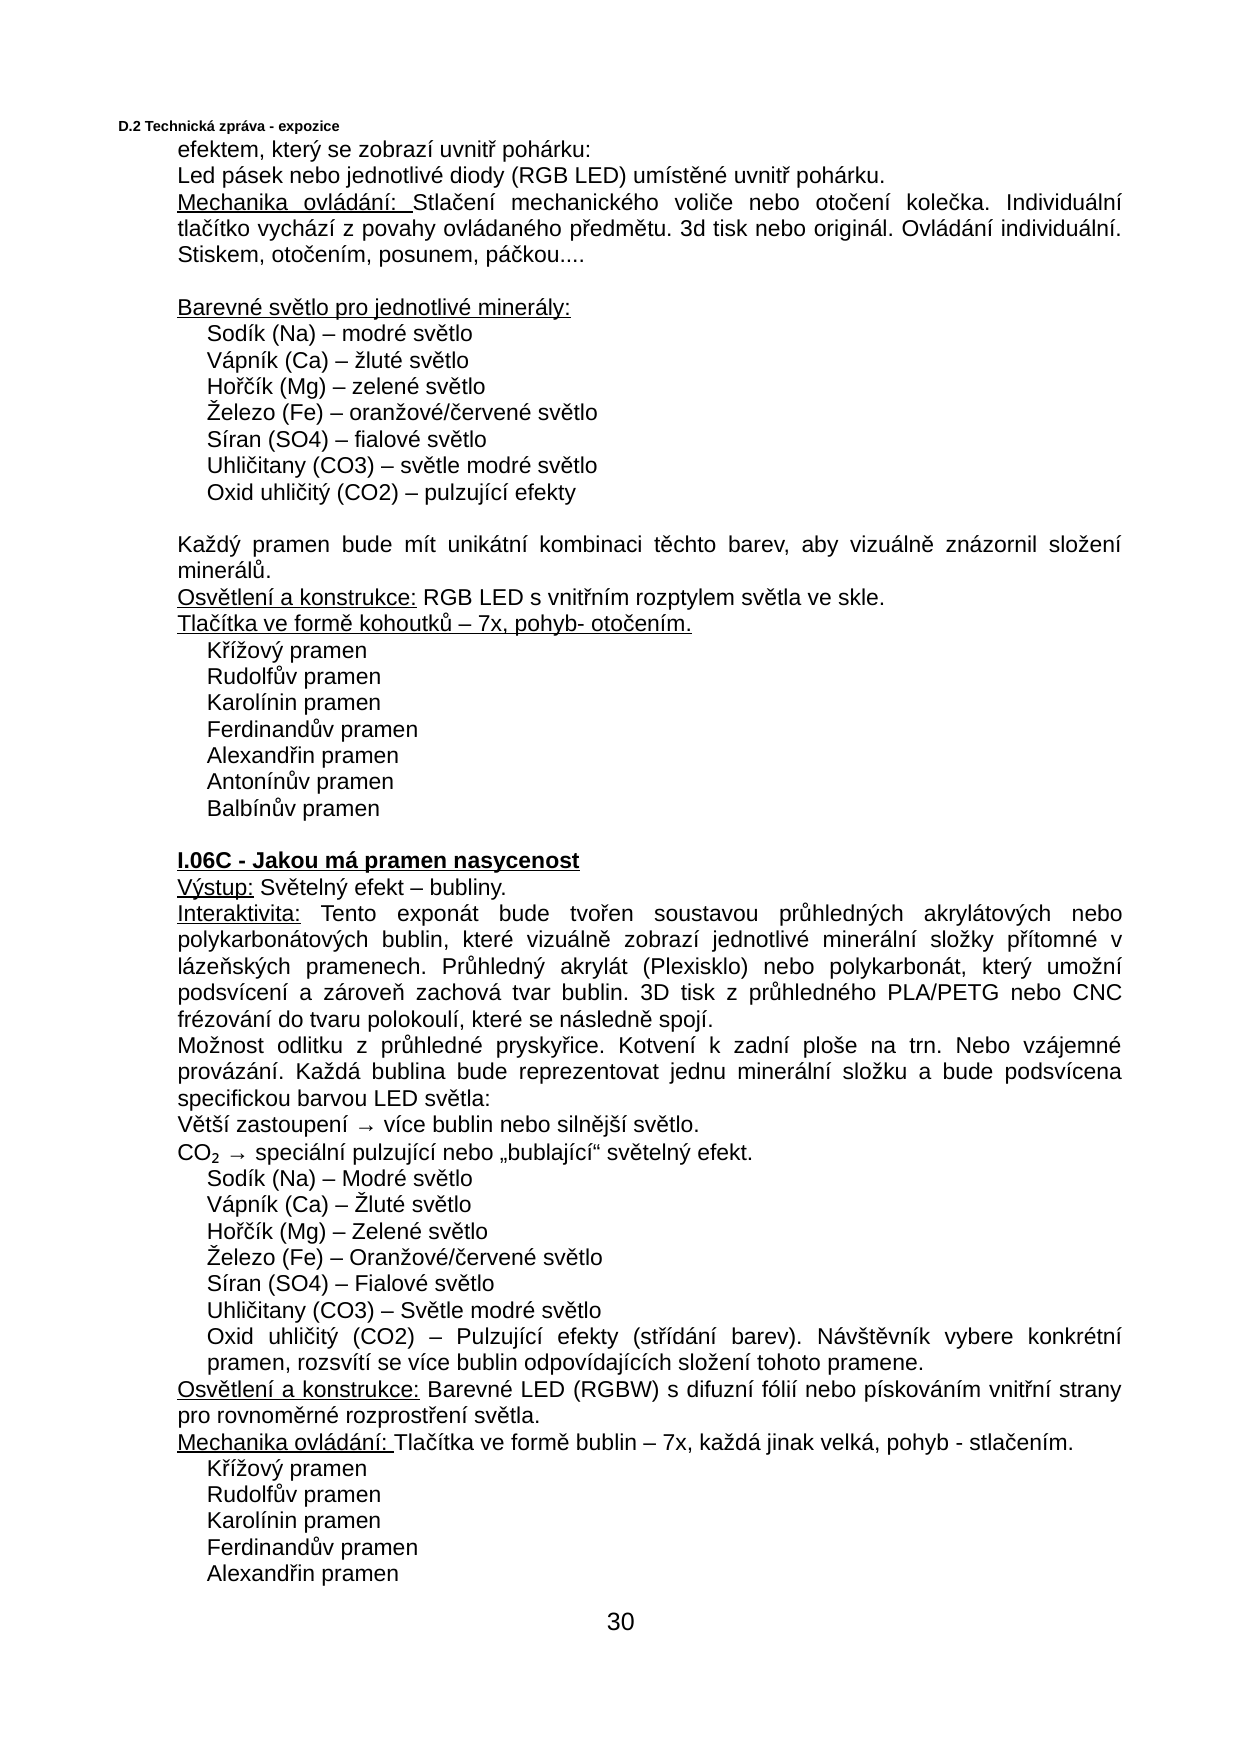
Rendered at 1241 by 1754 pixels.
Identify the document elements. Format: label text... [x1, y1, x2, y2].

text Výstup: Světelný efekt – bubliny. [148, 874, 1123, 900]
text Tlačítka ve formě kohoutků – 7x, pohyb- otočením. [148, 610, 1123, 637]
text Křížový pramen [177, 1455, 1123, 1481]
text Rudolfův pramen [177, 663, 1123, 689]
text Ferdinandův pramen [177, 716, 1123, 742]
text Síran (SO4) – fialové světlo [177, 426, 1123, 452]
text Mechanika ovládání: Stlačení mechanického voliče nebo otočení kolečka. Individuální tlačítko vychází z povahy ovládaného předmětu. 3d tisk nebo originál. Ovládání individuální. Stiskem, otočením, posunem, páčkou.... [177, 188, 1123, 268]
text I.06C - Jakou má pramen nasycenost [148, 847, 1123, 874]
text Železo (Fe) – oranžové/červené světlo [177, 399, 1123, 426]
text Sodík (Na) – Modré světlo [207, 1165, 1123, 1191]
text Hořčík (Mg) – Zelené světlo [207, 1218, 1123, 1244]
text Osvětlení a konstrukce: RGB LED s vnitřním rozptylem světla ve skle. [148, 584, 1123, 610]
text Vápník (Ca) – Žluté světlo [207, 1191, 1123, 1218]
text Každý pramen bude mít unikátní kombinaci těchto barev, aby vizuálně znázornil složení minerálů. [177, 531, 1123, 584]
text Barevné světlo pro jednotlivé minerály: [148, 294, 1123, 320]
text Možnost odlitku z průhledné pryskyřice. Kotvení k zadní ploše na trn. Nebo vzájemné provázání. Každá bublina bude reprezentovat jednu minerální složku a bude podsvícena specifickou barvou LED světla: [177, 1032, 1123, 1111]
text Rudolfův pramen [177, 1481, 1123, 1507]
text Hořčík (Mg) – zelené světlo [177, 373, 1123, 399]
text Alexandřin pramen [177, 1560, 1123, 1587]
text Uhličitany (CO3) – Světle modré světlo [207, 1297, 1123, 1323]
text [177, 136, 1123, 162]
text Vápník (Ca) – žluté světlo [177, 347, 1123, 373]
text Antonínův pramen [177, 768, 1123, 795]
text Interaktivita: Tento exponát bude tvořen soustavou průhledných akrylátových nebo polykarbonátových bublin, které vizuálně zobrazí jednotlivé minerální složky přítomné v lázeňských pramenech. Průhledný akrylát (Plexisklo) nebo polykarbonát, který umožní podsvícení a zároveň zachová tvar bublin. 3D tisk z průhledného PLA/PETG nebo CNC frézování do tvaru polokoulí, které se následně spojí. [177, 900, 1123, 1032]
text Alexandřin pramen [177, 742, 1123, 768]
text Led pásek nebo jednotlivé diody (RGB LED) umístěné uvnitř pohárku. [148, 162, 1123, 188]
text Ferdinandův pramen [177, 1534, 1123, 1560]
text Oxid uhličitý (CO2) – Pulzující efekty (střídání barev). Návštěvník vybere konkrétní pramen, rozsvítí se více bublin odpovídajících složení tohoto pramene. [207, 1323, 1123, 1376]
text Osvětlení a konstrukce: Barevné LED (RGBW) s difuzní fólií nebo pískováním vnitřní strany pro rovnoměrné rozprostření světla. [177, 1376, 1123, 1428]
text Uhličitany (CO3) – světle modré světlo [177, 452, 1123, 478]
text Balbínův pramen [177, 795, 1123, 821]
text CO₂ → speciální pulzující nebo „bublající“ světelný efekt. [177, 1137, 1123, 1165]
text Sodík (Na) – modré světlo [177, 320, 1123, 347]
text Železo (Fe) – Oranžové/červené světlo [207, 1244, 1123, 1270]
text Karolínin pramen [177, 689, 1123, 716]
text Mechanika ovládání: Tlačítka ve formě bublin – 7x, každá jinak velká, pohyb - stlačením. [177, 1428, 1123, 1455]
text Karolínin pramen [177, 1507, 1123, 1534]
text Větší zastoupení → více bublin nebo silnější světlo. [177, 1111, 1123, 1137]
text Křížový pramen [177, 637, 1123, 663]
text Síran (SO4) – Fialové světlo [207, 1270, 1123, 1297]
text Oxid uhličitý (CO2) – pulzující efekty [177, 478, 1123, 505]
